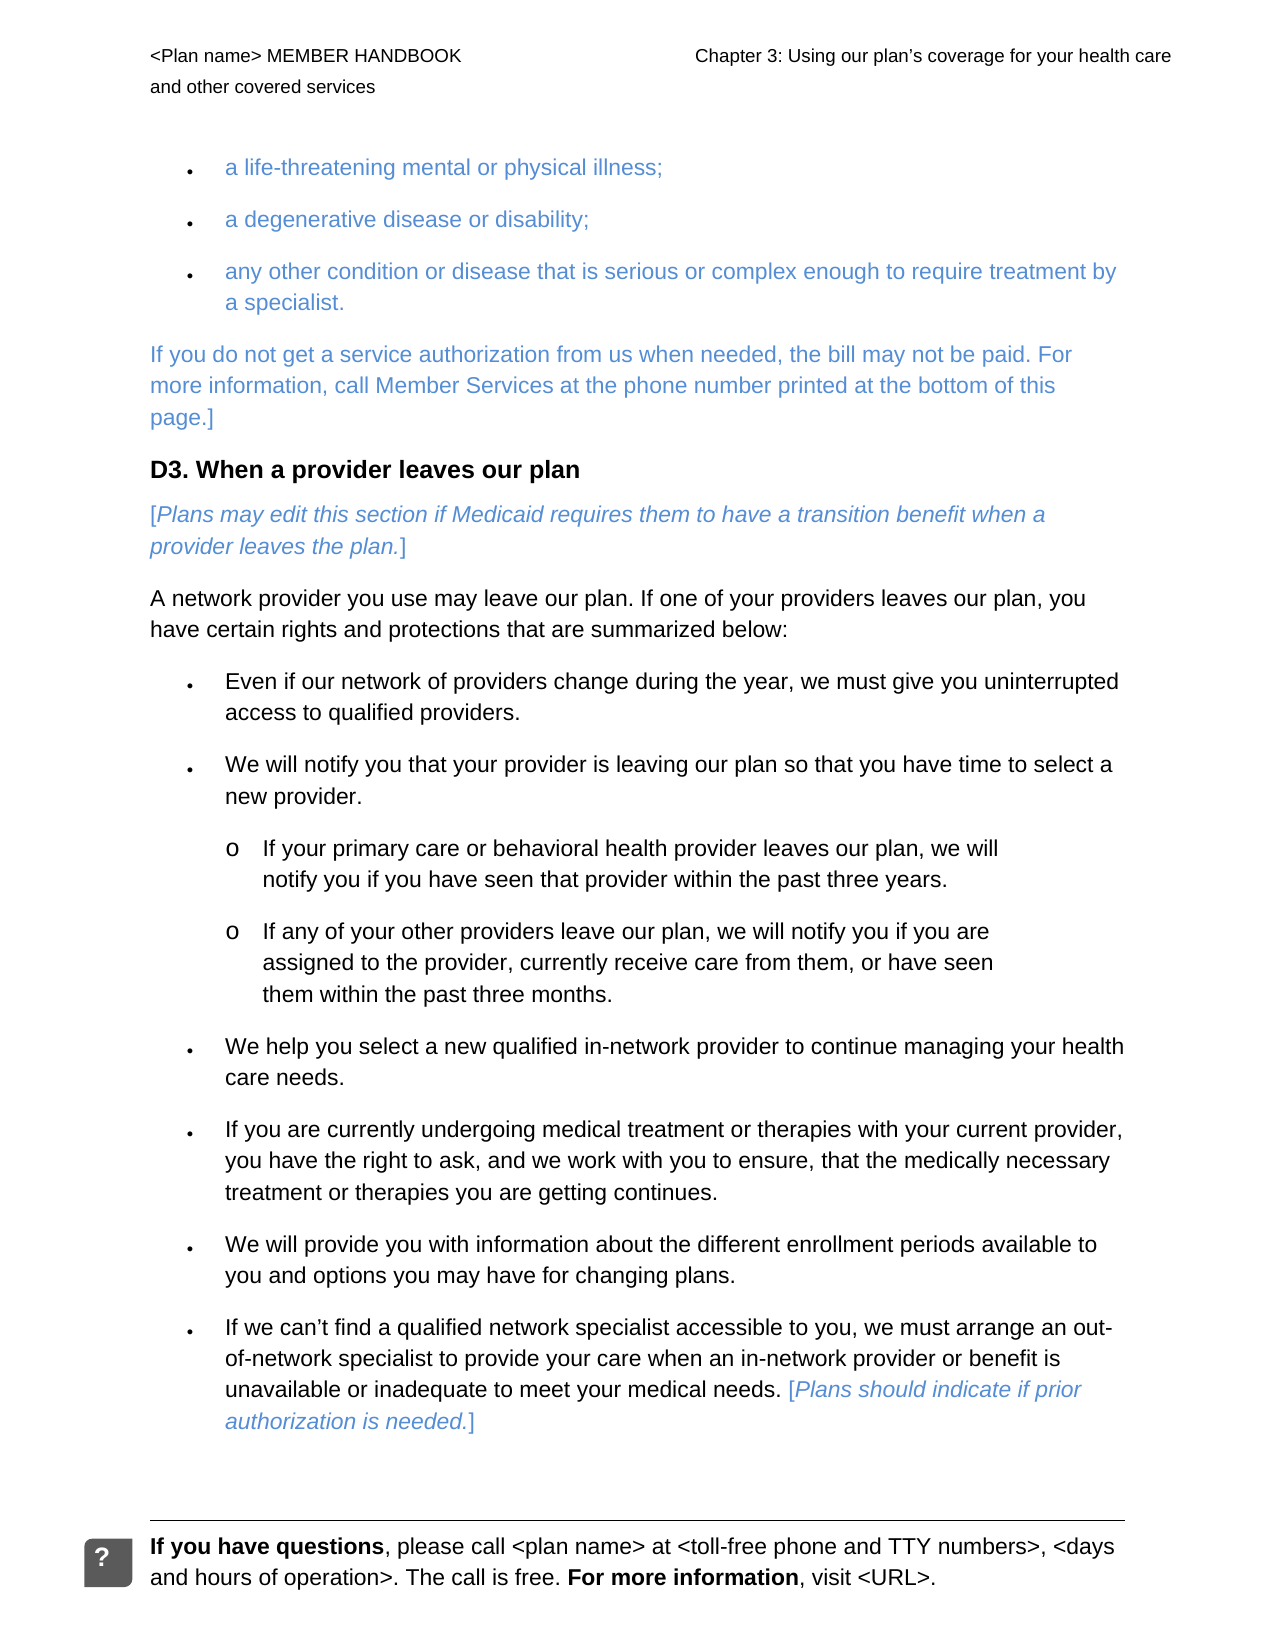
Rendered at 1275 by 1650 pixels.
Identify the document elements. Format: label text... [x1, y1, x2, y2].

list any other condition or disease that is serious or complex enough to require treatment by a specialist. [187, 254, 1125, 317]
list If you are currently undergoing medical treatment or therapies with your current provider, you have the right to ask, and we work with you to ensure, that the medically necessary treatment or therapies you are getting continues. [187, 1112, 1125, 1206]
list We will provide you with information about the different enrollment periods available to you and options you may have for changing plans. [187, 1227, 1125, 1289]
subtitle D3. When a provider leaves our plan [150, 452, 1050, 485]
list a degenerative disease or disability; [187, 202, 1125, 233]
list a life-threatening mental or physical illness; [187, 150, 1125, 181]
list Even if our network of providers change during the year, we must give you uninterrupted access to qualified providers. [187, 664, 1125, 727]
list If your primary care or behavioral health provider leaves our plan, we will notify you if you have seen that provider within the past three years. [225, 831, 1050, 894]
list We help you select a new qualified in-network provider to continue managing your health care needs. [187, 1029, 1125, 1092]
list We will notify you that your provider is leaving our plan so that you have time to select a new provider. [187, 748, 1125, 810]
list If any of your other providers leave our plan, we will notify you if you are assigned to the provider, currently receive care from them, or have seen them within the past three months. [225, 914, 1050, 1008]
text [Plans may edit this section if Medicaid requires them to have a transition benefit when a provider leaves the plan.] [150, 498, 1125, 560]
text If you do not get a service authorization from us when needed, the bill may not be paid. For more information, call Member Services at the phone number printed at the bottom of this page.] [150, 337, 1125, 431]
list If we can’t find a qualified network specialist accessible to you, we must arrange an out-of-network specialist to provide your care when an in-network provider or benefit is unavailable or inadequate to meet your medical needs. [Plans should indicate if prior authorization is needed.] [187, 1310, 1125, 1435]
text A network provider you use may leave our plan. If one of your providers leaves our plan, you have certain rights and protections that are summarized below: [150, 581, 1125, 644]
